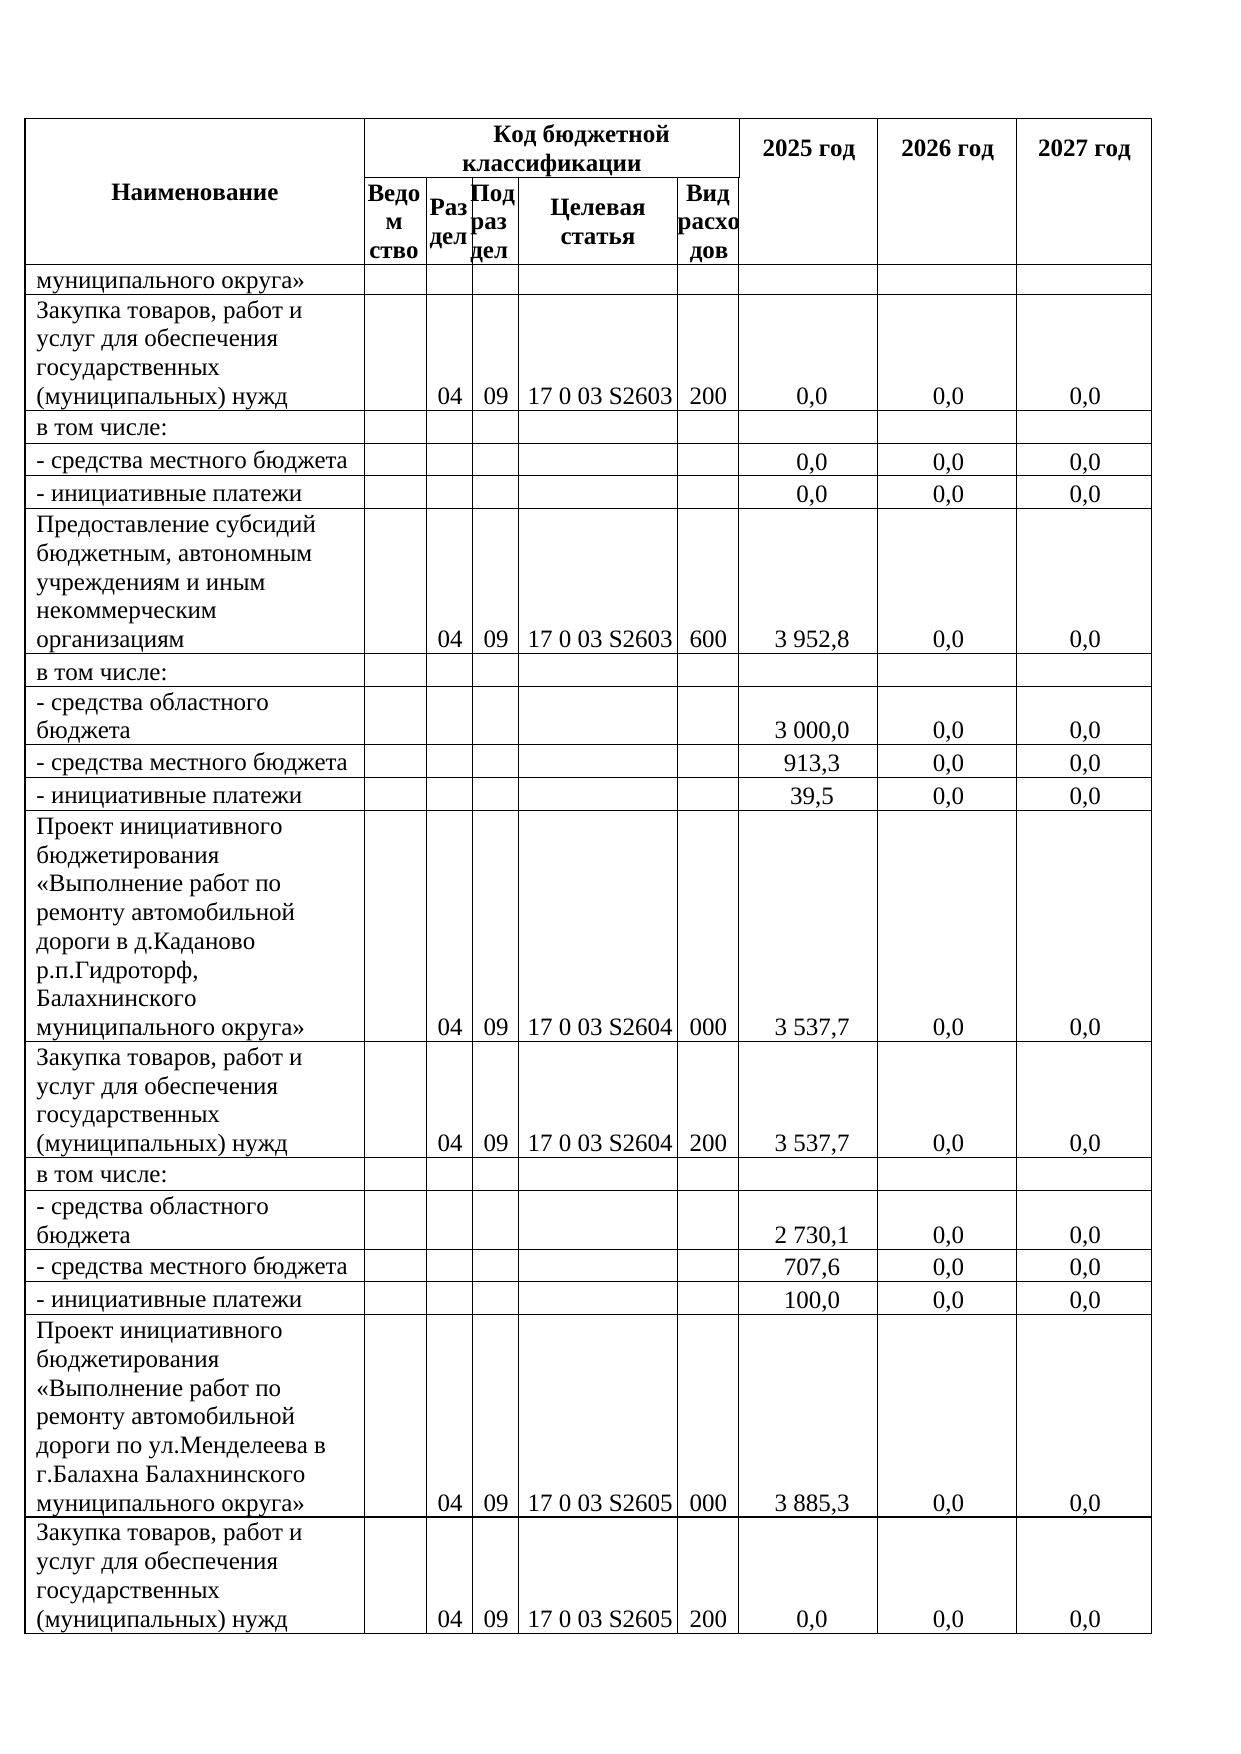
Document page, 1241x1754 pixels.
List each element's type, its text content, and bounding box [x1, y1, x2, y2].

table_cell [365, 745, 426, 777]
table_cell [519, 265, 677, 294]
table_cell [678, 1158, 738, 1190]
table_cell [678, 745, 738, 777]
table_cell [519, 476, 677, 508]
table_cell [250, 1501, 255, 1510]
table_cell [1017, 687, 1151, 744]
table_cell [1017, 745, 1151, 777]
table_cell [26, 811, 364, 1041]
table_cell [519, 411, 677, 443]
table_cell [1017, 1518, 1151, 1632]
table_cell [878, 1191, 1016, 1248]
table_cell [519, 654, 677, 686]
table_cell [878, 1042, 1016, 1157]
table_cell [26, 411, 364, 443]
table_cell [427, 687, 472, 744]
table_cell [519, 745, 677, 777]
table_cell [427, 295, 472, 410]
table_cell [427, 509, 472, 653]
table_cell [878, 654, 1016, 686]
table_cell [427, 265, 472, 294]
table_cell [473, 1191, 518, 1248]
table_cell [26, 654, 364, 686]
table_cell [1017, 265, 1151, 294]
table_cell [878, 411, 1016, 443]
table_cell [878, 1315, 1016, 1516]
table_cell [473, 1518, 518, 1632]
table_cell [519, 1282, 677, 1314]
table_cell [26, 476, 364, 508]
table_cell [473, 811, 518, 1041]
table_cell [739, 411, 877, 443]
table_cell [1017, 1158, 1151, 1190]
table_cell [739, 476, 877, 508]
table_cell Вид расходов [678, 178, 738, 264]
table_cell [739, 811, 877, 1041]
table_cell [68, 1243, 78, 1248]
table_cell [1017, 177, 1151, 264]
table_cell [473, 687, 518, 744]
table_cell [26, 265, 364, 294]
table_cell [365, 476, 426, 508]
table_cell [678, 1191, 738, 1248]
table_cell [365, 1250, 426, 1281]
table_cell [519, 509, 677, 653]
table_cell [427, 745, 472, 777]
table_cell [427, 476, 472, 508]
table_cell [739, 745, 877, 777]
table_cell Под раз дел [473, 178, 518, 264]
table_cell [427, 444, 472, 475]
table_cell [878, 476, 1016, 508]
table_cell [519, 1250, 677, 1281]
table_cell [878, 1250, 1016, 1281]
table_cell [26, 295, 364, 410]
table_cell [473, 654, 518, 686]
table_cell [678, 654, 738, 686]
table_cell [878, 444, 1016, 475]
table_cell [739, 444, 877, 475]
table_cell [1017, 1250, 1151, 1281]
table_header 2026 год [878, 119, 1016, 177]
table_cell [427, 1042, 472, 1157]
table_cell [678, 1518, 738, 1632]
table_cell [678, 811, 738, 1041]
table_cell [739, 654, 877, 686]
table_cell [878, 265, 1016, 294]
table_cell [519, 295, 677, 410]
table_header 2025 год [740, 119, 877, 177]
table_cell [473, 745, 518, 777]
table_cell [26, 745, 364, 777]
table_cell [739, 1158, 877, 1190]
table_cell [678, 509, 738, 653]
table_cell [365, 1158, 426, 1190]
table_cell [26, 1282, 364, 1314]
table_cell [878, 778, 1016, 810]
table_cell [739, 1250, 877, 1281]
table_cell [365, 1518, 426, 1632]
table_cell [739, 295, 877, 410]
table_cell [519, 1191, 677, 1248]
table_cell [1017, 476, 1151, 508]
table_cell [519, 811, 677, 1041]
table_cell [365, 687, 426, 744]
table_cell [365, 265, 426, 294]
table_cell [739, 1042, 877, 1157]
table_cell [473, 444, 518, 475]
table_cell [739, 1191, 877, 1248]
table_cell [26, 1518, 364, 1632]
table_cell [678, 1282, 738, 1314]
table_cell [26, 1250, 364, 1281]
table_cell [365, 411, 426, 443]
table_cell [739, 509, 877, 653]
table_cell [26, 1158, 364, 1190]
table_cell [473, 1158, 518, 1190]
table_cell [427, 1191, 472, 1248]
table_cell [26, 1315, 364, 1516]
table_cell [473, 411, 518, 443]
table_header 2027 год [1017, 119, 1151, 177]
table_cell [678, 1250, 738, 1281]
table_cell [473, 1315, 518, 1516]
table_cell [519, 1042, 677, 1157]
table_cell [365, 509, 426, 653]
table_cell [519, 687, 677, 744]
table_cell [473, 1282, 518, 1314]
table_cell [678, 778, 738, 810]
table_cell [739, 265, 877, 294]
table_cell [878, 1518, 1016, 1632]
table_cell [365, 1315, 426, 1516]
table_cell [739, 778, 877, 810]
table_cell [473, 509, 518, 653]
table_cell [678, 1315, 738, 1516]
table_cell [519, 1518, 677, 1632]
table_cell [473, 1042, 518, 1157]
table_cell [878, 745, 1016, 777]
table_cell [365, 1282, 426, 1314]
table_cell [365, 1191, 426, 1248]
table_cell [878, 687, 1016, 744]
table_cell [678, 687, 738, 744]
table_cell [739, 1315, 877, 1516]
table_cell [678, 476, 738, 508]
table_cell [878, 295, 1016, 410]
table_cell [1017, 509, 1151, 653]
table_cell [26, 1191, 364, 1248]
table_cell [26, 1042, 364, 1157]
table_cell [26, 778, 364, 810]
table_cell [878, 177, 1016, 264]
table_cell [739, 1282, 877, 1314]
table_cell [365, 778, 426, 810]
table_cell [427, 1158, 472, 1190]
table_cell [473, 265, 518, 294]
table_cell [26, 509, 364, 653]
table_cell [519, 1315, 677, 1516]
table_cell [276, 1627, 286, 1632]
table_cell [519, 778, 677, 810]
table_header Наименование [26, 119, 364, 264]
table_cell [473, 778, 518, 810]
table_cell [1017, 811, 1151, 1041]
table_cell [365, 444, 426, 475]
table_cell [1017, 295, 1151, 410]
table_cell Ведом ство [365, 178, 426, 264]
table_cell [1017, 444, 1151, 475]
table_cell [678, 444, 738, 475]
table_cell Целевая статья [519, 178, 677, 264]
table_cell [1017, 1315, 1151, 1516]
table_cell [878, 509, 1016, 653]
table_cell Раз дел [427, 178, 472, 264]
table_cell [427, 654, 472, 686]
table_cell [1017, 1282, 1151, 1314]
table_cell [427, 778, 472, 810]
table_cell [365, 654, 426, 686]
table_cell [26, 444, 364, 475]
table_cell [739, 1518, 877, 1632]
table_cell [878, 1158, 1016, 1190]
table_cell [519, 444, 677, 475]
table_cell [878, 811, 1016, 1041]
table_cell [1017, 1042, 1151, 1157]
table_header Код бюджетной классификации [365, 119, 739, 177]
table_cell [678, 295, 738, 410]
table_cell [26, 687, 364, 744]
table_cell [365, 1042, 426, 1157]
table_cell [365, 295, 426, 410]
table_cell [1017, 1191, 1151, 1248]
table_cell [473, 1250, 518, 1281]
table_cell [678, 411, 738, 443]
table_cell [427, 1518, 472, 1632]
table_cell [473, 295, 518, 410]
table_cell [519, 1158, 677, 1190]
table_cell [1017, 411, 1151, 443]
table_cell [739, 177, 877, 264]
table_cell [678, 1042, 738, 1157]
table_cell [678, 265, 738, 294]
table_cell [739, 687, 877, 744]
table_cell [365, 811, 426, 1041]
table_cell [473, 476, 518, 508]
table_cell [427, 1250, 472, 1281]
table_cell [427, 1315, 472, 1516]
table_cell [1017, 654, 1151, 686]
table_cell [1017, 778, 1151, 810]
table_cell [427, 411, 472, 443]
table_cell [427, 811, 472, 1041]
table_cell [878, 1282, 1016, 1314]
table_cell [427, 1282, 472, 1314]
